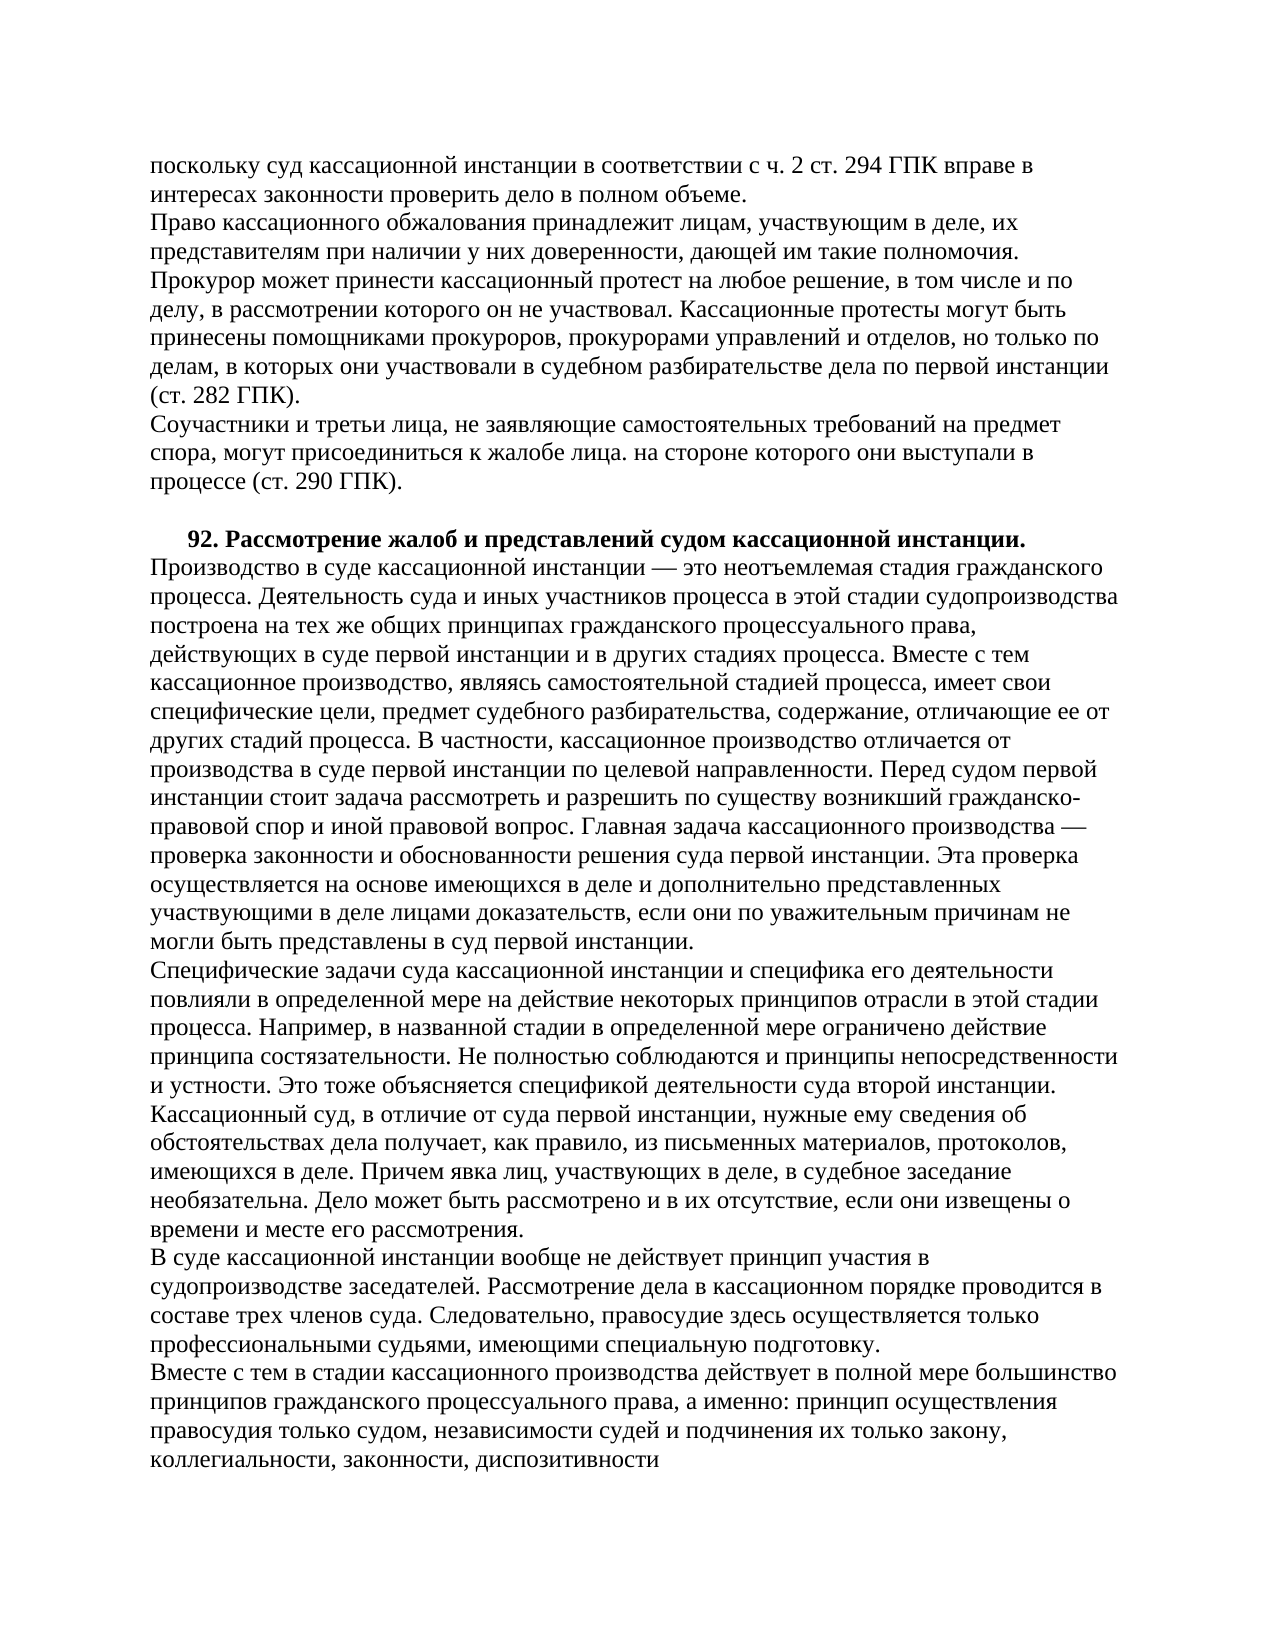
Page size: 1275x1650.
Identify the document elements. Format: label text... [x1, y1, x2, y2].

list Рассмотрение жалоб и представлений судом кассационной инстанции. [187, 524, 1125, 552]
text Вместе с тем в стадии кассационного производства действует в полной мере большинство принципов гражданского процессуального права, а именно: принцип осуществления правосудия только судом, независимости судей и подчинения их только закону, коллегиальности, законности, диспозитивности [150, 1357, 1125, 1472]
text Право кассационного обжалования принадлежит лицам, участвующим в деле, их представителям при наличии у них доверенности, дающей им такие полномочия. Прокурор может принести кассационный протест на любое решение, в том числе и по делу, в рассмотрении которого он не участвовал. Кассационные протесты могут быть принесены помощниками прокуроров, прокурорами управлений и отделов, но только по делам, в которых они участвовали в судебном разбирательстве дела по первой инстанции (ст. 282 ГПК). [150, 207, 1125, 409]
text Соучастники и третьи лица, не заявляющие самостоятельных требований на предмет спора, могут присоединиться к жалобе лица. на стороне которого они выступали в процессе (ст. 290 ГПК). [150, 409, 1125, 495]
text Производство в суде кассационной инстанции — это неотъемлемая стадия гражданского процесса. Деятельность суда и иных участников процесса в этой стадии судопроизводства построена на тех же общих принципах гражданского процессуального права, действующих в суде первой инстанции и в других стадиях процесса. Вместе с тем кассационное производство, являясь самостоятельной стадией процесса, имеет свои специфические цели, предмет судебного разбирательства, содержание, отличающие ее от других стадий процесса. В частности, кассационное производство отличается от производства в суде первой инстанции по целевой направленности. Перед судом первой инстанции стоит задача рассмотреть и разрешить по существу возникший гражданско-правовой спор и иной правовой вопрос. Главная задача кассационного производства — проверка законности и обоснованности решения суда первой инстанции. Эта проверка осуществляется на основе имеющихся в деле и дополнительно представленных участвующими в деле лицами доказательств, если они по уважительным причинам не могли быть представлены в суд первой инстанции. [150, 552, 1125, 955]
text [150, 150, 1125, 207]
text В суде кассационной инстанции вообще не действует принцип участия в судопроизводстве заседателей. Рассмотрение дела в кассационном порядке проводится в составе трех членов суда. Следовательно, правосудие здесь осуществляется только профессиональными судьями, имеющими специальную подготовку. [150, 1242, 1125, 1357]
text Специфические задачи суда кассационной инстанции и специфика его деятельности повлияли в определенной мере на действие некоторых принципов отрасли в этой стадии процесса. Например, в названной стадии в определенной мере ограничено действие принципа состязательности. Не полностью соблюдаются и принципы непосредственности и устности. Это тоже объясняется спецификой деятельности суда второй инстанции. Кассационный суд, в отличие от суда первой инстанции, нужные ему сведения об обстоятельствах дела получает, как правило, из письменных материалов, протоколов, имеющихся в деле. Причем явка лиц, участвующих в деле, в судебное заседание необязательна. Дело может быть рассмотрено и в их отсутствие, если они извещены о времени и месте его рассмотрения. [150, 955, 1125, 1242]
